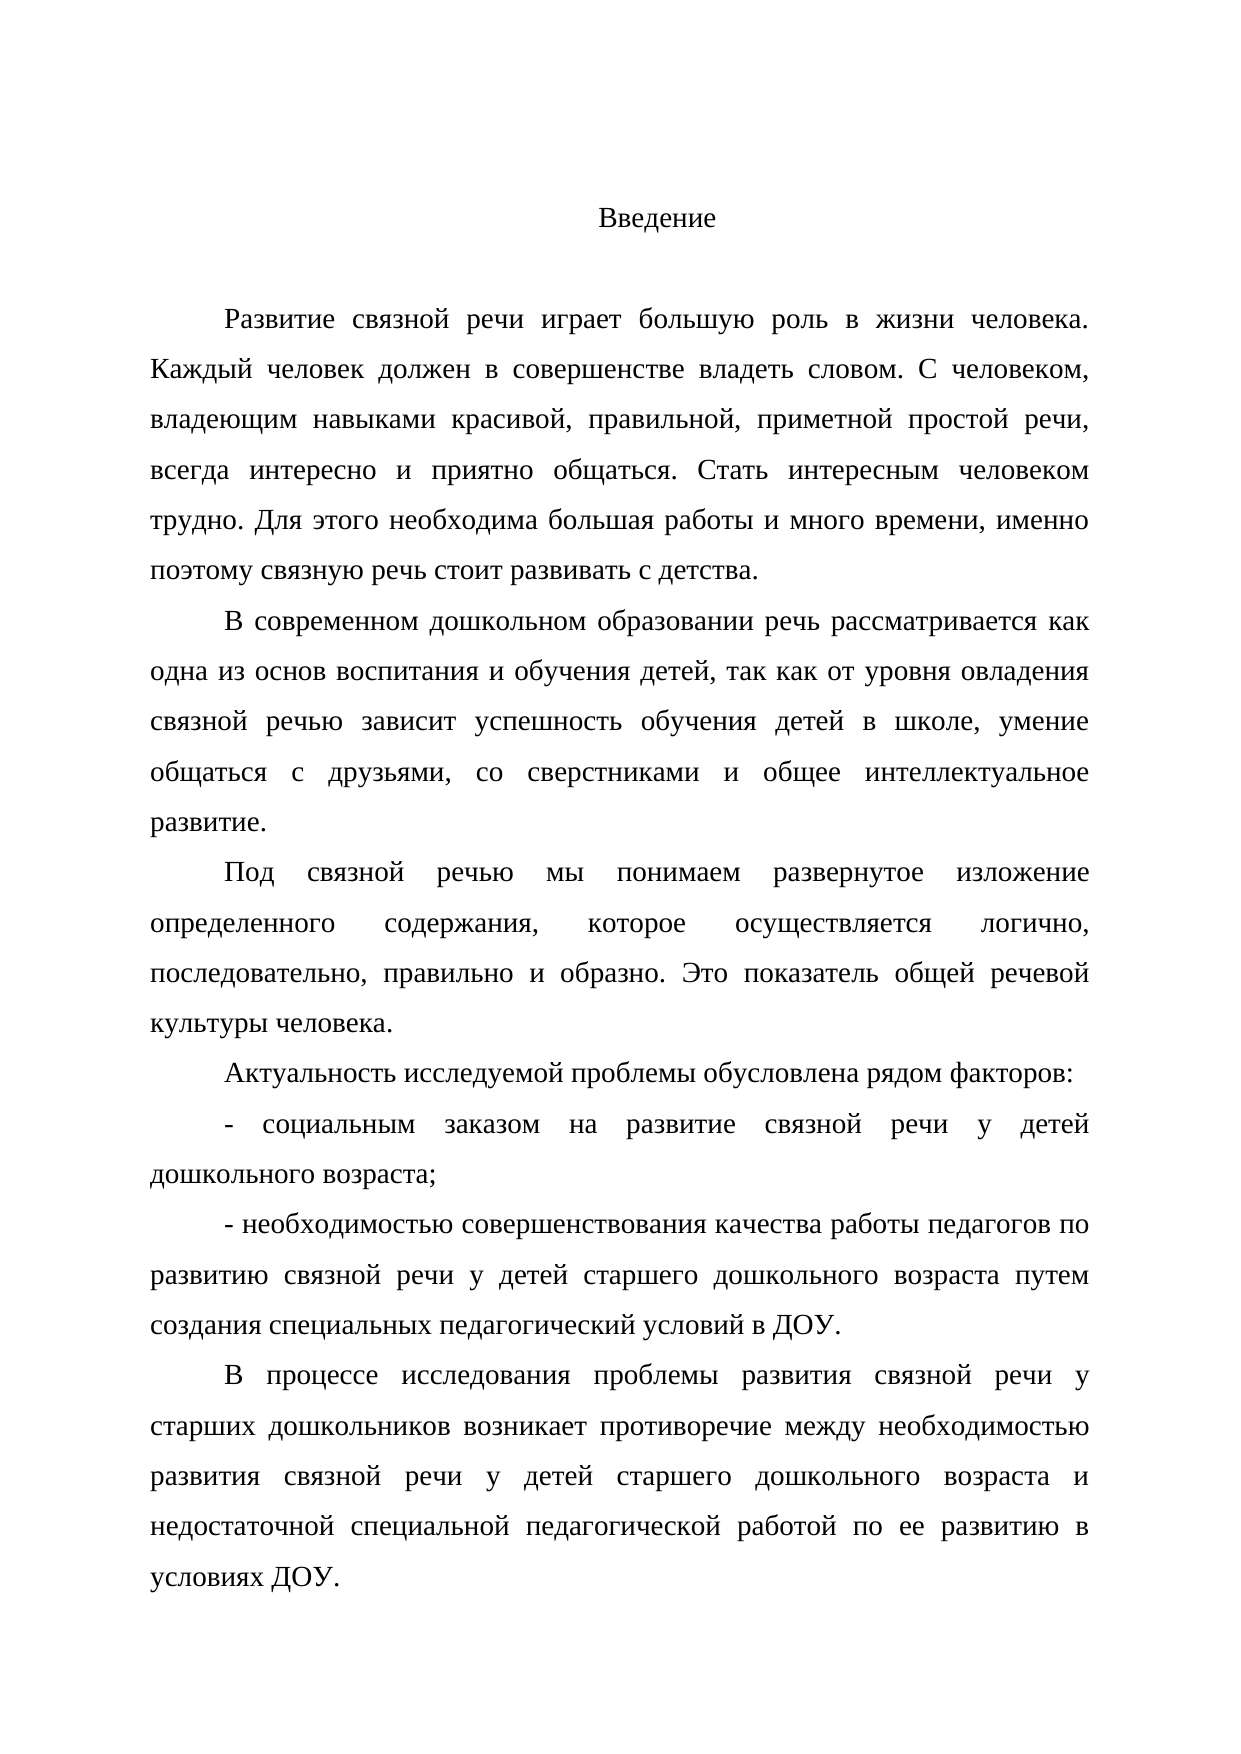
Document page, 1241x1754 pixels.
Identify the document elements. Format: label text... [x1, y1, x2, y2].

text - социальным заказом на развитие связной речи у детей дошкольного возраста; [150, 1106, 1090, 1190]
text В процессе исследования проблемы развития связной речи у старших дошкольников возникает противоречие между необходимостью развития связной речи у детей старшего дошкольного возраста и недостаточной специальной педагогической работой по ее развитию в условиях ДОУ. [150, 1357, 1090, 1592]
text В современном дошкольном образовании речь рассматривается как одна из основ воспитания и обучения детей, так как от уровня овладения связной речью зависит успешность обучения детей в школе, умение общаться с друзьями, со сверстниками и общее интеллектуальное развитие. [150, 603, 1090, 838]
text Введение [150, 200, 1090, 234]
text - необходимостью совершенствования качества работы педагогов по развитию связной речи у детей старшего дошкольного возраста путем создания специальных педагогический условий в ДОУ. [150, 1207, 1090, 1341]
text Под связной речью мы понимаем развернутое изложение определенного содержания, которое осуществляется логично, последовательно, правильно и образно. Это показатель общей речевой культуры человека. [150, 854, 1090, 1039]
text Развитие связной речи играет большую роль в жизни человека. Каждый человек должен в совершенстве владеть словом. С человеком, владеющим навыками красивой, правильной, приметной простой речи, всегда интересно и приятно общаться. Стать интересным человеком трудно. Для этого необходима большая работы и много времени, именно поэтому связную речь стоит развивать с детства. [150, 301, 1090, 586]
text Актуальность исследуемой проблемы обусловлена рядом факторов: [150, 1056, 1090, 1089]
